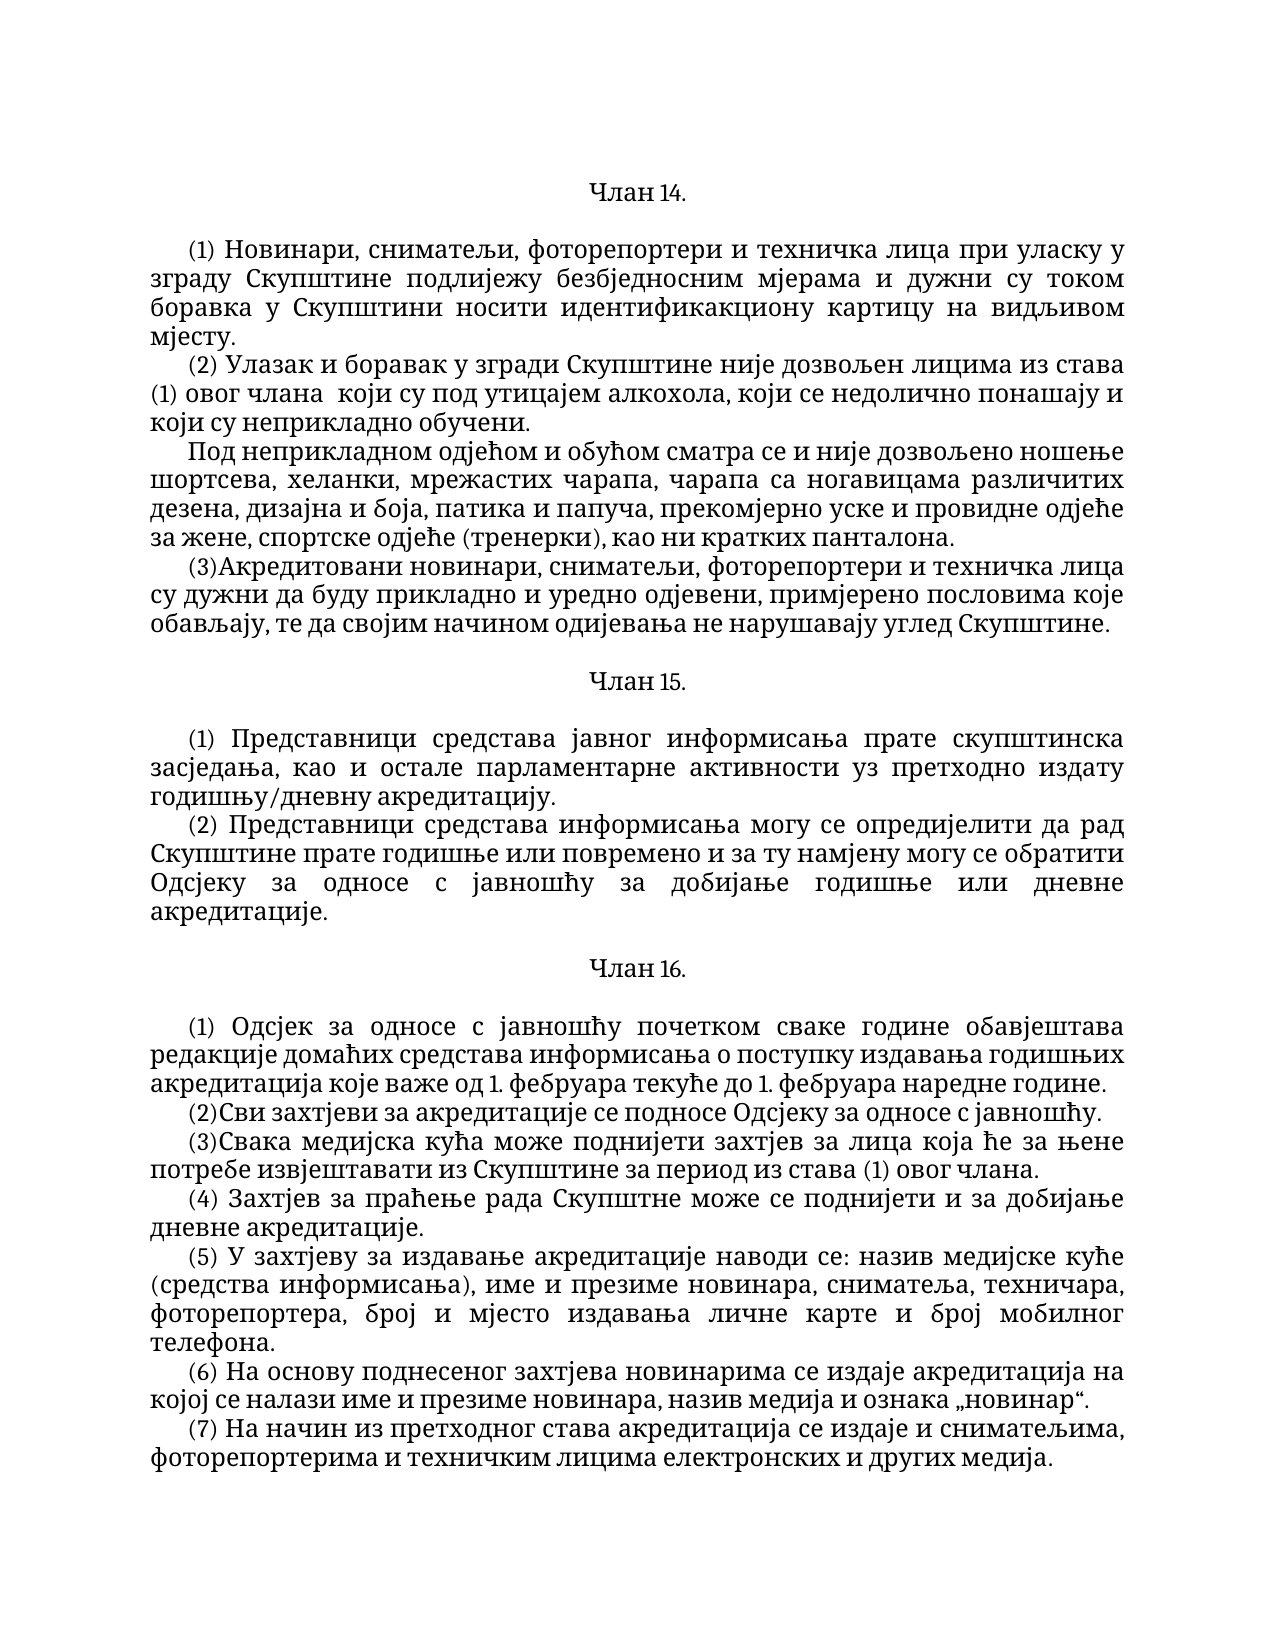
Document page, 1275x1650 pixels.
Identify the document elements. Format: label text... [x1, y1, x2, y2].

text (5) У захтјеву за издавање акредитације наводи се: назив медијске куће (средства информисања), име и презиме новинара, сниматеља, техничара, фоторепортера, број и мјесто издавања личне карте и број мобилног телефона. [150, 1242, 1125, 1357]
text (2)Сви захтјеви за акредитације се подносе Одсјеку за односе с јавношћу. [150, 1099, 1125, 1127]
text (7) На начин из претходног става акредитација се издаје и сниматељима, фоторепортерима и техничким лицима електронских и других медија. [150, 1415, 1125, 1472]
text (2) Улазак и боравак у згради Скупштине није дозвољен лицима из става (1) овог члана који су под утицајем алкохола, који се недолично понашају и који су неприкладно обучени. [150, 351, 1125, 437]
text Члан 16. [150, 955, 1125, 984]
text (3)Свака медијска кућа може поднијети захтјев за лица која ће за њене потребе извјештавати из Скупштине за период из става (1) овог члана. [150, 1127, 1125, 1185]
text (4) Захтјев за праћење рада Скупштне може се поднијети и за добијање дневне акредитације. [150, 1185, 1125, 1242]
text (1) Одсјек за односе с јавношћу почетком сваке године обавјештава редакције домаћих средстава информисања о поступку издавања годишњих акредитација које важе од 1. фебруара текуће до 1. фебруара наредне године. [150, 1012, 1125, 1099]
text (1) Представници средстава јавног информисања прате скупштинска засједања, као и остале парламентарне активности уз претходно издату годишњу/дневну акредитацију. [150, 725, 1125, 811]
text (1) Новинари, сниматељи, фоторепортери и техничка лица при уласку у зграду Скупштине подлијежу безбједносним мјерама и дужни су током боравка у Скупштини носити идентификакциону картицу на видљивом мјесту. [150, 236, 1125, 351]
text (2) Представници средстава информисања могу се опредијелити да рад Скупштине прате годишње или повремено и за ту намјену могу се обратити Одсјеку за односе с јавношћу за добијање годишње или дневне акредитације. [150, 811, 1125, 926]
text Члан 14. [150, 179, 1125, 207]
text Члан 15. [150, 667, 1125, 696]
text (6) На основу поднесеног захтјева новинарима се издаје акредитација на којој се налази име и презиме новинара, назив медија и ознака „новинар“. [150, 1357, 1125, 1415]
text (3)Акредитовани новинари, сниматељи, фоторепортери и техничка лица су дужни да буду прикладно и уредно одјевени, примјерено пословима које обављају, те да својим начином одијевања не нарушавају углед Скупштине. [150, 552, 1125, 639]
text Под неприкладном одјећом и обућом сматра се и није дозвољено ношење шортсева, хеланки, мрежастих чарапа, чарапа са ногавицама различитих дезена, дизајна и боја, патика и папуча, прекомјерно уске и провидне одјеће за жене, спортске одјеће (тренерки), као ни кратких панталона. [150, 437, 1125, 552]
